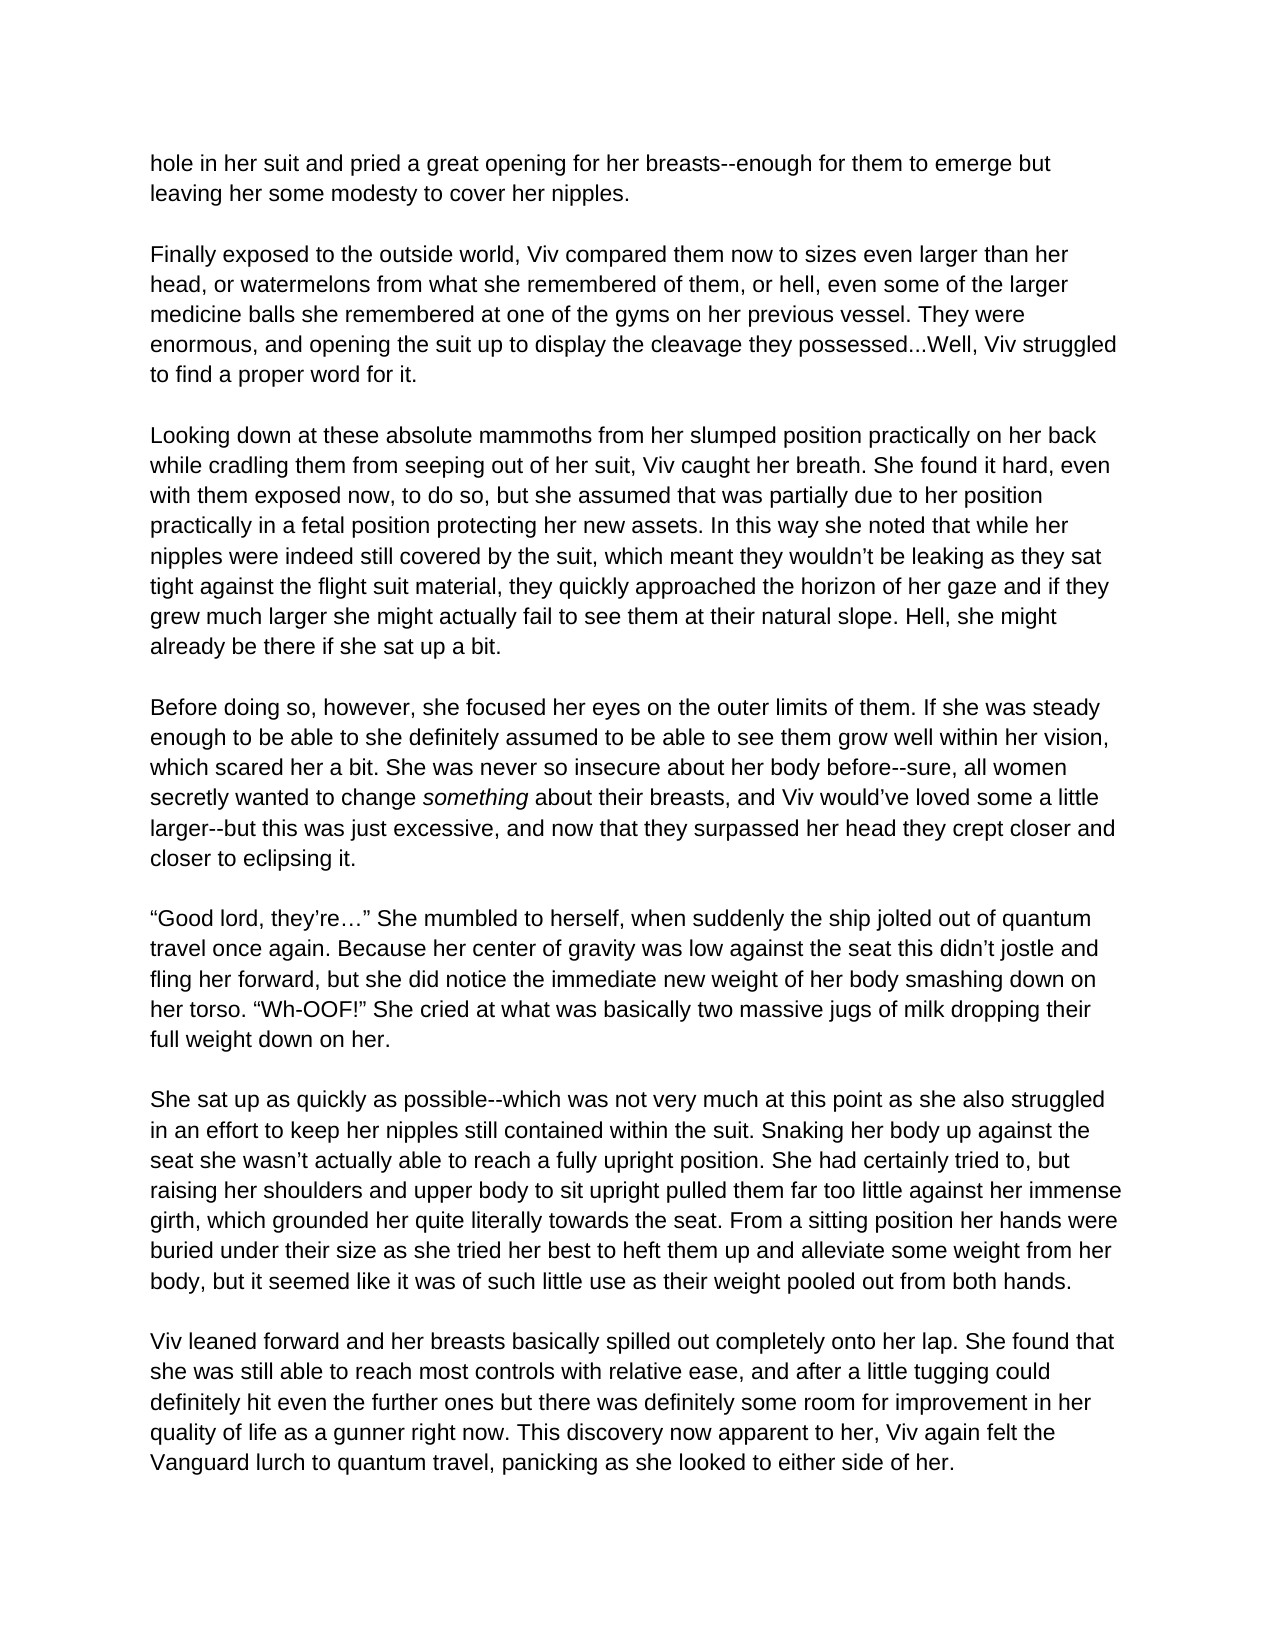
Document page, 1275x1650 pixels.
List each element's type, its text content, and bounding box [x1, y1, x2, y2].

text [150, 150, 1125, 207]
text Looking down at these absolute mammoths from her slumped position practically on her back while cradling them from seeping out of her suit, Viv caught her breath. She found it hard, even with them exposed now, to do so, but she assumed that was partially due to her position practically in a fetal position protecting her new assets. In this way she noted that while her nipples were indeed still covered by the suit, which meant they wouldn’t be leaking as they sat tight against the flight suit material, they quickly approached the horizon of her gaze and if they grew much larger she might actually fail to see them at their natural slope. Hell, she might already be there if she sat up a bit. [150, 422, 1125, 660]
text “Good lord, they’re…” She mumbled to herself, when suddenly the ship jolted out of quantum travel once again. Because her center of gravity was low against the seat this didn’t jostle and fling her forward, but she did notice the immediate new weight of her body smashing down on her torso. “Wh-OOF!” She cried at what was basically two massive jugs of milk dropping their full weight down on her. [150, 905, 1125, 1052]
text Before doing so, however, she focused her eyes on the outer limits of them. If she was steady enough to be able to she definitely assumed to be able to see them grow well within her vision, which scared her a bit. She was never so insecure about her body before--sure, all women secretly wanted to change something about their breasts, and Viv would’ve loved some a little larger--but this was just excessive, and now that they surpassed her head they crept closer and closer to eclipsing it. [150, 694, 1125, 871]
text Viv leaned forward and her breasts basically spilled out completely onto her lap. She found that she was still able to reach most controls with relative ease, and after a little tugging could definitely hit even the further ones but there was definitely some room for improvement in her quality of life as a gunner right now. This discovery now apparent to her, Viv again felt the Vanguard lurch to quantum travel, panicking as she looked to either side of her. [150, 1328, 1125, 1475]
text She sat up as quickly as possible--which was not very much at this point as she also struggled in an effort to keep her nipples still contained within the suit. Snaking her body up against the seat she wasn’t actually able to reach a fully upright position. She had certainly tried to, but raising her shoulders and upper body to sit upright pulled them far too little against her immense girth, which grounded her quite literally towards the seat. From a sitting position her hands were buried under their size as she tried her best to heft them up and alleviate some weight from her body, but it seemed like it was of such little use as their weight pooled out from both hands. [150, 1086, 1125, 1294]
text Finally exposed to the outside world, Viv compared them now to sizes even larger than her head, or watermelons from what she remembered of them, or hell, even some of the larger medicine balls she remembered at one of the gyms on her previous vessel. They were enormous, and opening the suit up to display the cleavage they possessed...Well, Viv struggled to find a proper word for it. [150, 241, 1125, 388]
